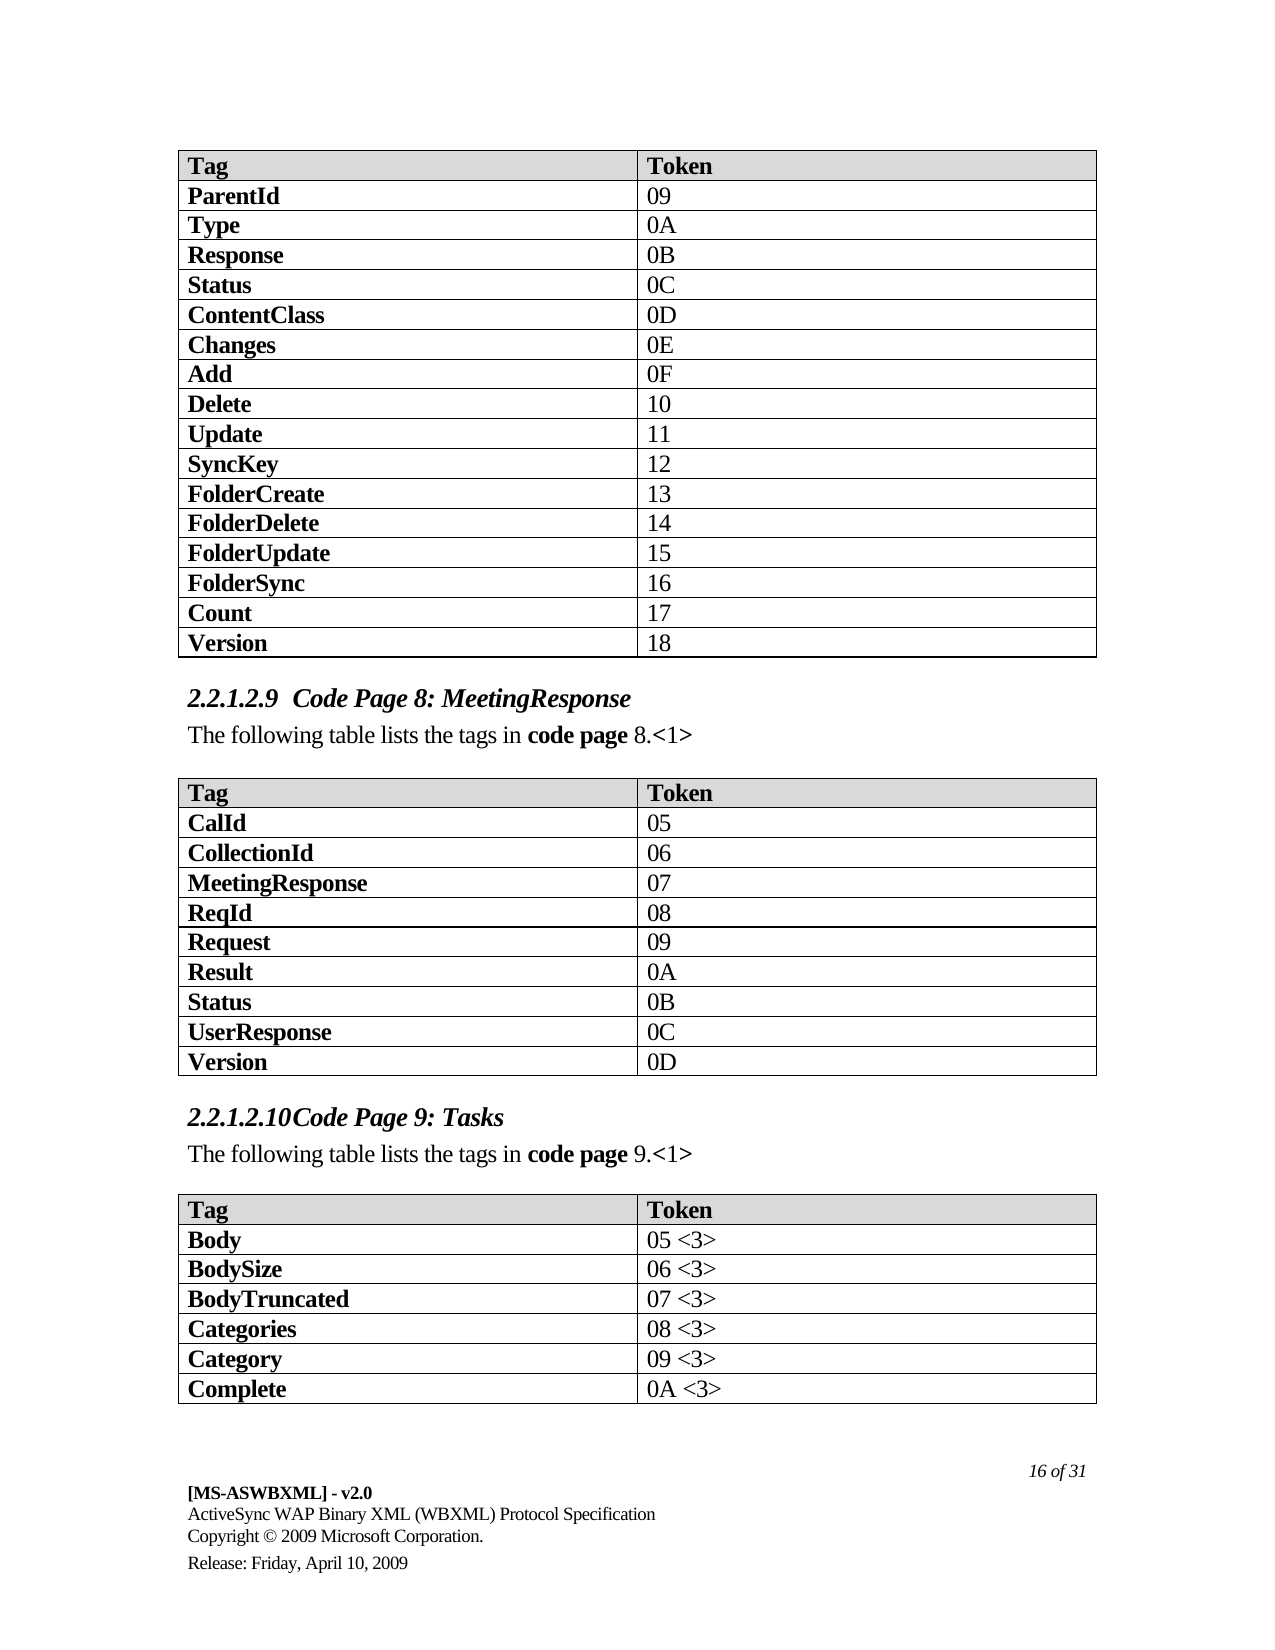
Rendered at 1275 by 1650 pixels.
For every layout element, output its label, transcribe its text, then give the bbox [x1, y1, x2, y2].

table_cell Version [179, 628, 637, 656]
table_cell MeetingResponse [179, 868, 637, 897]
table_header Token [638, 151, 1096, 180]
table_cell 18 [638, 628, 1096, 656]
table_cell FolderDelete [179, 509, 637, 537]
table_cell 12 [638, 449, 1096, 478]
subtitle Code Page 9: Tasks [187, 1101, 1087, 1132]
table_cell 14 [638, 509, 1096, 537]
table_cell Add [179, 360, 637, 388]
table_cell BodyTruncated [179, 1284, 637, 1313]
table_cell 0D [638, 1047, 1096, 1075]
table_cell 09 [638, 181, 1096, 209]
table_cell 06 [638, 838, 1096, 867]
table_cell 17 [638, 598, 1096, 627]
text The following table lists the tags in code page 8.<1> [187, 720, 1087, 777]
table_cell 09 [638, 928, 1096, 956]
table_cell 0C [638, 1017, 1096, 1046]
table_cell Changes [179, 330, 637, 358]
table_header Token [638, 1195, 1096, 1224]
table_cell 07 <3> [638, 1284, 1096, 1313]
table_cell ParentId [179, 181, 637, 209]
table_cell UserResponse [179, 1017, 637, 1046]
table_cell SyncKey [179, 449, 637, 478]
table_cell FolderCreate [179, 479, 637, 507]
table_cell Request [179, 928, 637, 956]
table_cell Response [179, 240, 637, 269]
subtitle Code Page 8: MeetingResponse [187, 682, 1087, 714]
table_cell CollectionId [179, 838, 637, 867]
table_cell BodySize [179, 1255, 637, 1283]
table_cell 0A <3> [638, 1374, 1096, 1402]
table_cell ReqId [179, 898, 637, 926]
table_cell 08 <3> [638, 1314, 1096, 1343]
table_cell Category [179, 1344, 637, 1373]
table_cell FolderSync [179, 568, 637, 597]
table_cell Delete [179, 389, 637, 418]
table_cell 0F [638, 360, 1096, 388]
table_cell 07 [638, 868, 1096, 897]
table_cell 15 [638, 538, 1096, 567]
table_cell Result [179, 957, 637, 986]
table_cell 09 <3> [638, 1344, 1096, 1373]
table_cell 11 [638, 419, 1096, 448]
table_cell 0E [638, 330, 1096, 358]
table_cell 0B [638, 240, 1096, 269]
table_cell Update [179, 419, 637, 448]
table_cell FolderUpdate [179, 538, 637, 567]
table_cell 16 [638, 568, 1096, 597]
table_cell CalId [179, 808, 637, 837]
table_cell 0C [638, 270, 1096, 299]
table_header Token [638, 779, 1096, 807]
table_cell Body [179, 1225, 637, 1253]
table_cell Type [179, 211, 637, 239]
table_cell 08 [638, 898, 1096, 926]
table_cell 0D [638, 300, 1096, 329]
table_cell 0A [638, 957, 1096, 986]
table_cell 13 [638, 479, 1096, 507]
table_cell ContentClass [179, 300, 637, 329]
table_cell Count [179, 598, 637, 627]
table_cell 05 <3> [638, 1225, 1096, 1253]
table_cell 06 <3> [638, 1255, 1096, 1283]
table_cell 0A [638, 211, 1096, 239]
table_header Tag [179, 151, 637, 180]
table_cell 05 [638, 808, 1096, 837]
table_cell Version [179, 1047, 637, 1075]
table_cell Categories [179, 1314, 637, 1343]
text The following table lists the tags in code page 9.<1> [187, 1139, 1087, 1167]
table_cell Complete [179, 1374, 637, 1402]
table_cell Status [179, 987, 637, 1016]
table_cell Status [179, 270, 637, 299]
table_header Tag [179, 1195, 637, 1224]
table_header Tag [179, 779, 637, 807]
table_cell 10 [638, 389, 1096, 418]
table_cell 0B [638, 987, 1096, 1016]
